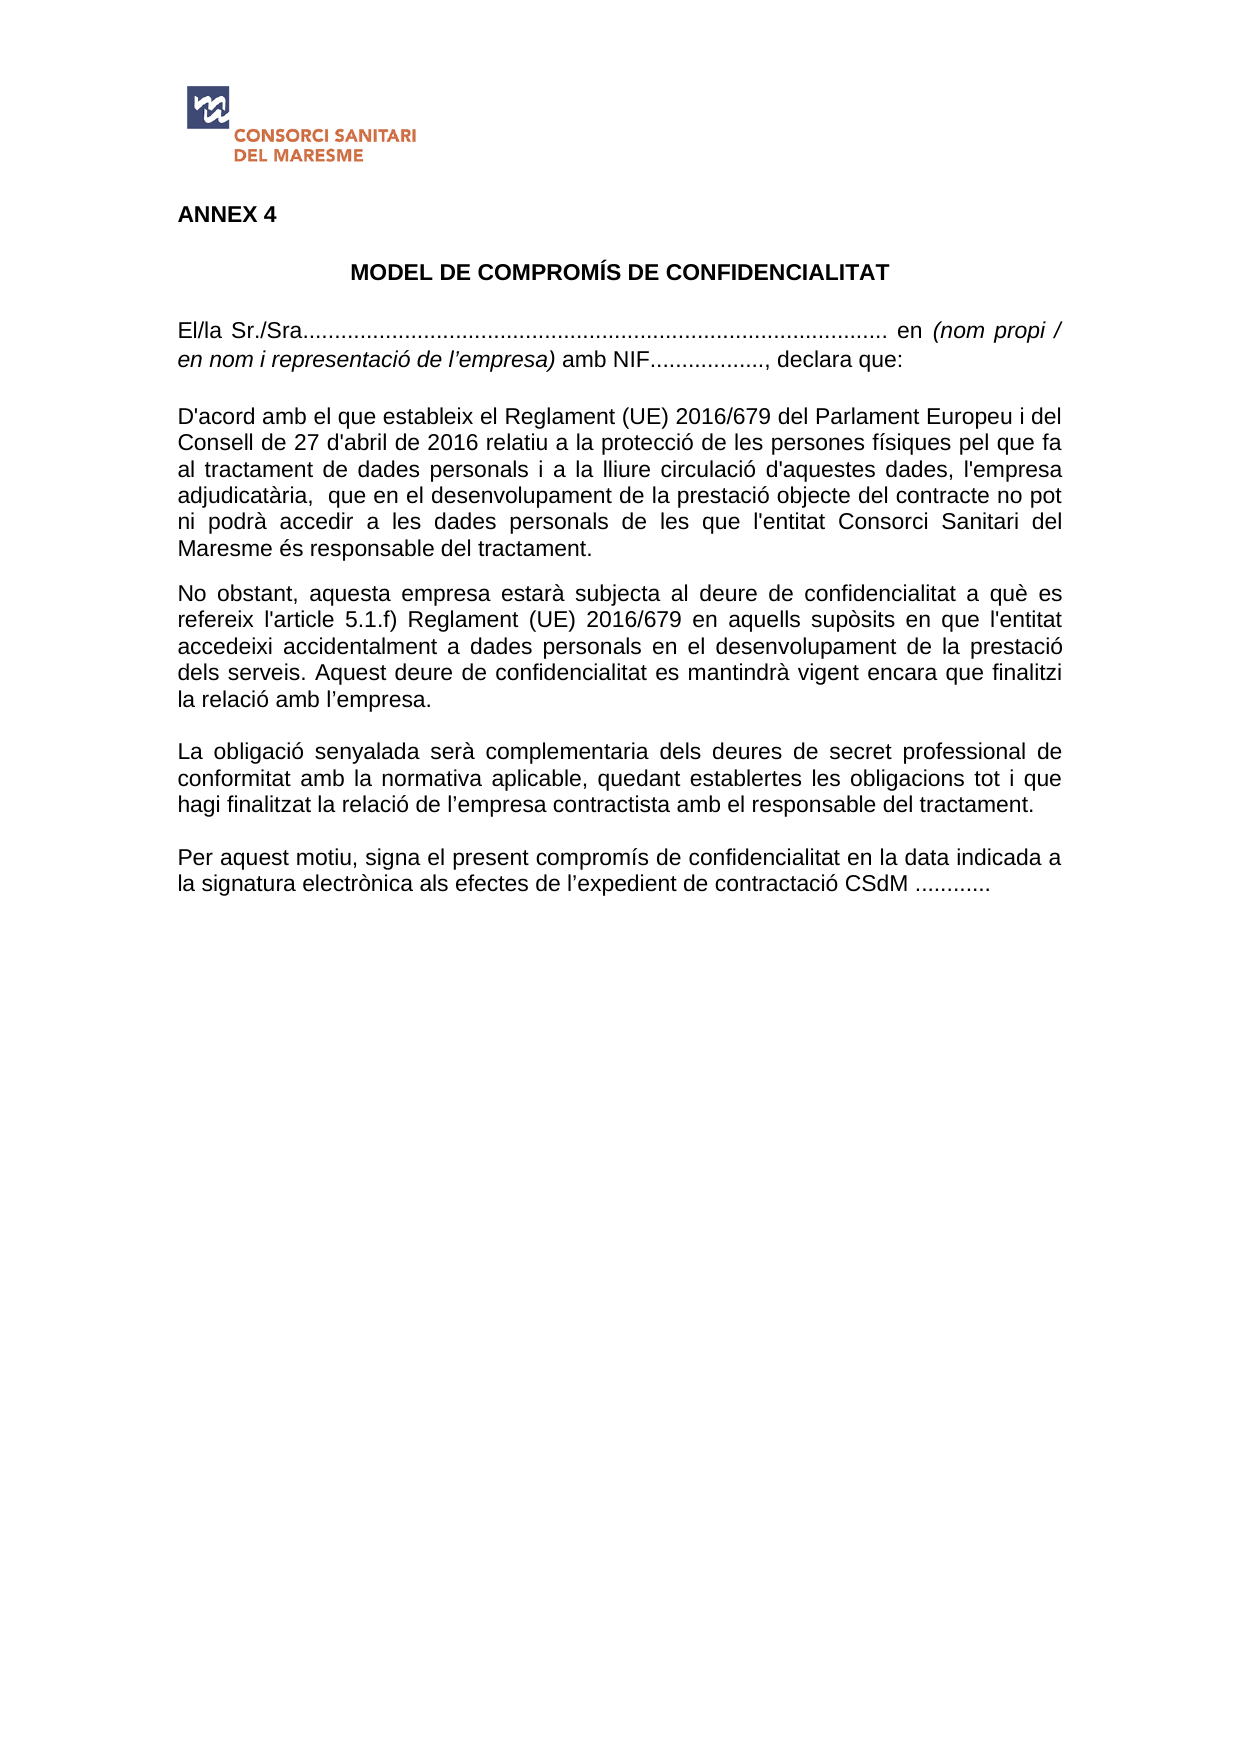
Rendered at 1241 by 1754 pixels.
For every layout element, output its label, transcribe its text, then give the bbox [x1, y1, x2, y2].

text La obligació senyalada serà complementaria dels deures de secret professional de conformitat amb la normativa aplicable, quedant establertes les obligacions tot i que hagi finalitzat la relació de l’empresa contractista amb el responsable del tractament. [177, 738, 1063, 817]
text Per aquest motiu, signa el present compromís de confidencialitat en la data indicada a la signatura electrònica als efectes de l’expedient de contractació CSdM ............ [177, 844, 1063, 896]
text ANNEX 4 [177, 199, 1063, 228]
text El/la Sr./Sra............................................................................................ en (nom propi / en nom i representació de l’empresa) amb NIF.................., declara que: [177, 315, 1063, 374]
list No obstant, aquesta empresa estarà subjecta al deure de confidencialitat a què es refereix l'article 5.1.f) Reglament (UE) 2016/679 en aquells supòsits en que l'entitat accedeixi accidentalment a dades personals en el desenvolupament de la prestació dels serveis. Aquest deure de confidencialitat es mantindrà vigent encara que finalitzi la relació amb l’empresa. [177, 580, 1063, 712]
text MODEL DE COMPROMÍS DE CONFIDENCIALITAT [177, 257, 1063, 286]
list D'acord amb el que estableix el Reglament (UE) 2016/679 del Parlament Europeu i del Consell de 27 d'abril de 2016 relatiu a la protecció de les persones físiques pel que fa al tractament de dades personals i a la lliure circulació d'aquestes dades, l'empresa adjudicatària, que en el desenvolupament de la prestació objecte del contracte no pot ni podrà accedir a les dades personals de les que l'entitat Consorci Sanitari del Maresme és responsable del tractament. [177, 403, 1063, 561]
picture [177, 73, 428, 173]
